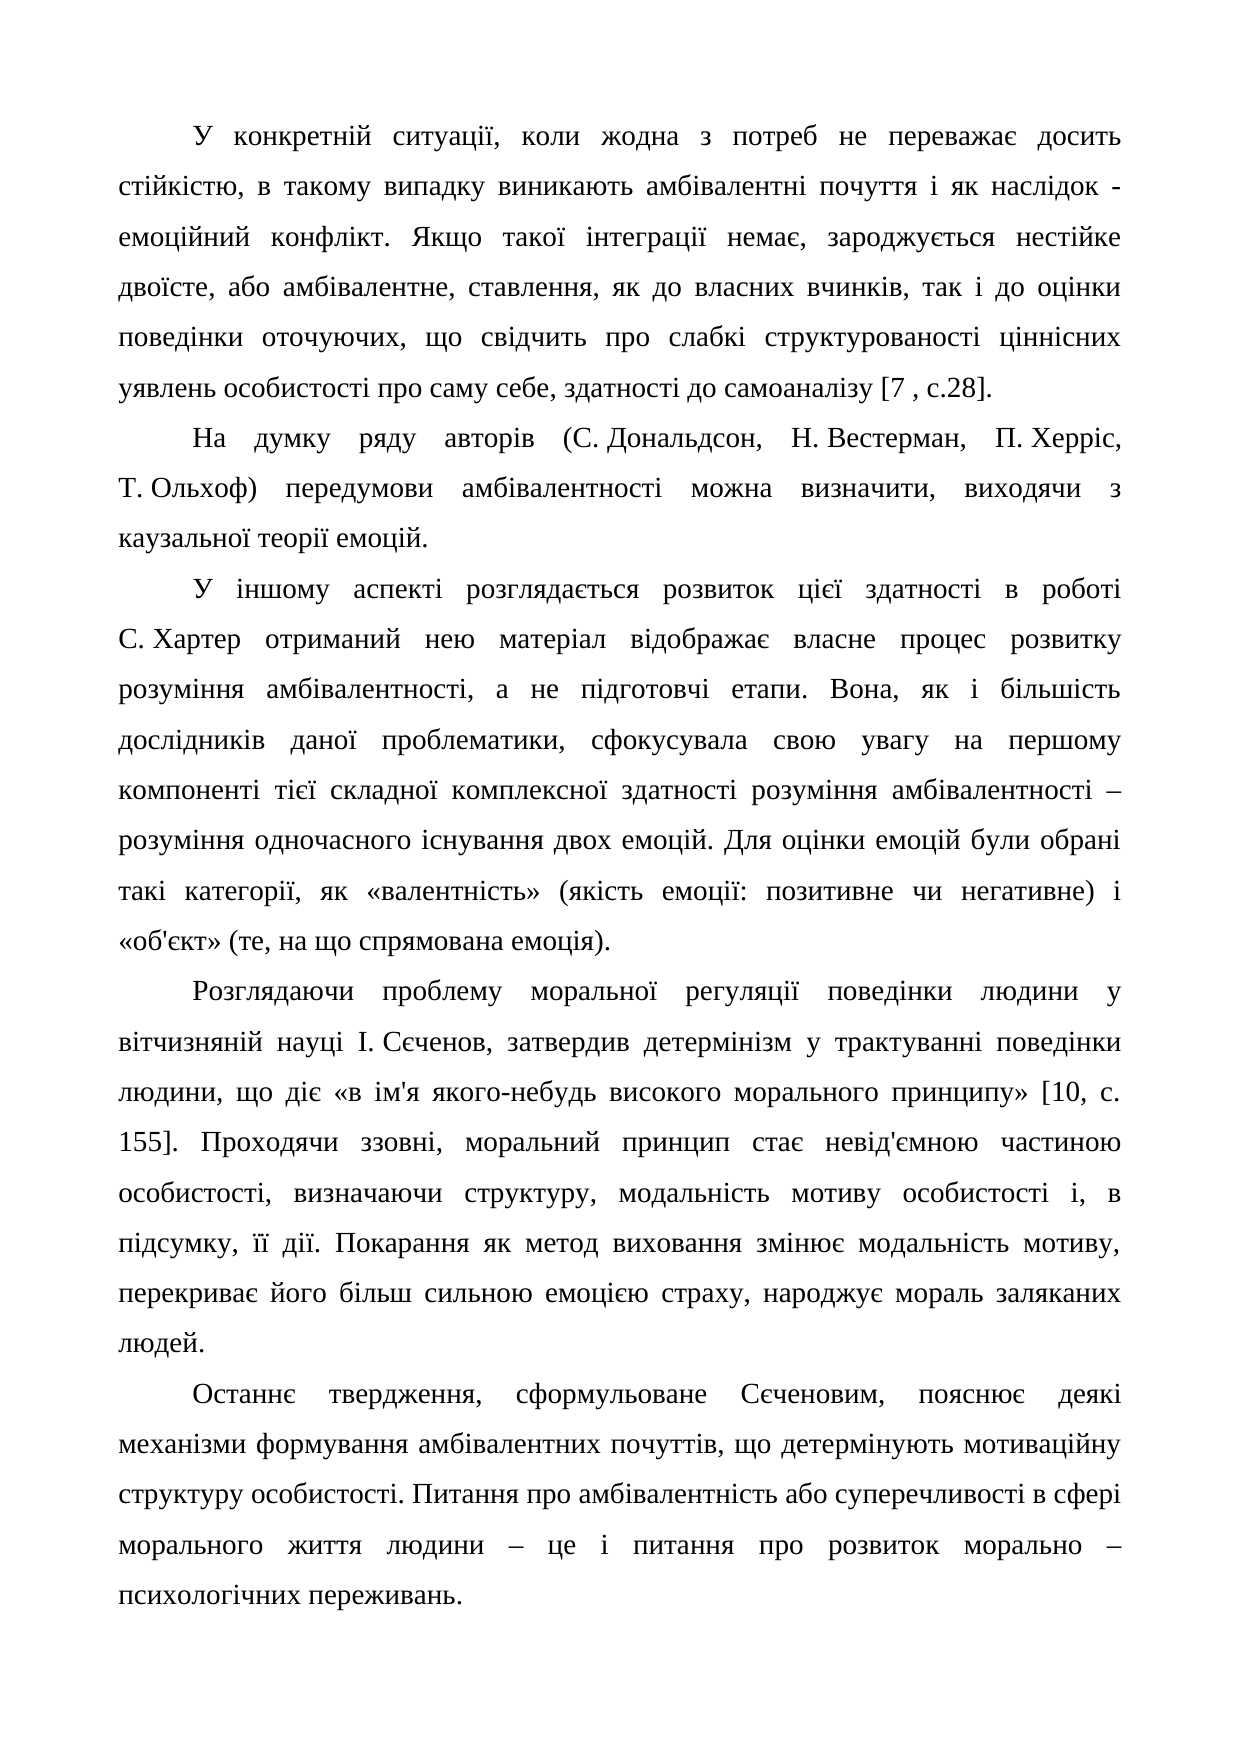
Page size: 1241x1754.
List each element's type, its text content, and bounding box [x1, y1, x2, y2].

text На думку ряду авторів (С. Дональдсон, Н. Вестерман, П. Херріс, Т. Ольхоф) передумови амбівалентності можна визначити, виходячи з каузальної теорії емоцій. [118, 420, 1122, 554]
text Останнє твердження, сформульоване Сєченовим, пояснює деякі механізми формування амбівалентних почуттів, що детермінують мотиваційну структуру особистості. Питання про амбівалентність або суперечливості в сфері морального життя людини – це і питання про розвиток морально – психологічних переживань. [118, 1376, 1122, 1611]
text У конкретній ситуації, коли жодна з потреб не переважає досить стійкістю, в такому випадку виникають амбівалентні почуття і як наслідок - емоційний конфлікт. Якщо такої інтеграції немає, зароджується нестійке двоїсте, або амбівалентне, ставлення, як до власних вчинків, так і до оцінки поведінки оточуючих, що свідчить про слабкі структурованості ціннісних уявлень особистості про саму себе, здатності до самоаналізу [7 , с.28]. [118, 118, 1122, 403]
text Розглядаючи проблему моральної регуляції поведінки людини у вітчизняній науці І. Сєченов, затвердив детермінізм у трактуванні поведінки людини, що діє «в ім'я якого-небудь високого морального принципу» [10, с. 155]. Проходячи ззовні, моральний принцип стає невід'ємною частиною особистості, визначаючи структуру, модальність мотиву особистості і, в підсумку, її дії. Покарання як метод виховання змінює модальність мотиву, перекриває його більш сильною емоцією страху, народжує мораль заляканих людей. [118, 973, 1122, 1359]
text У іншому аспекті розглядається розвиток цієї здатності в роботі С. Хартер отриманий нею матеріал відображає власне процес розвитку розуміння амбівалентності, а не підготовчі етапи. Вона, як і більшість дослідників даної проблематики, сфокусувала свою увагу на першому компоненті тієї складної комплексної здатності розуміння амбівалентності – розуміння одночасного існування двох емоцій. Для оцінки емоцій були обрані такі категорії, як «валентність» (якість емоції: позитивне чи негативне) і «об'єкт» (те, на що спрямована емоція). [118, 571, 1122, 957]
